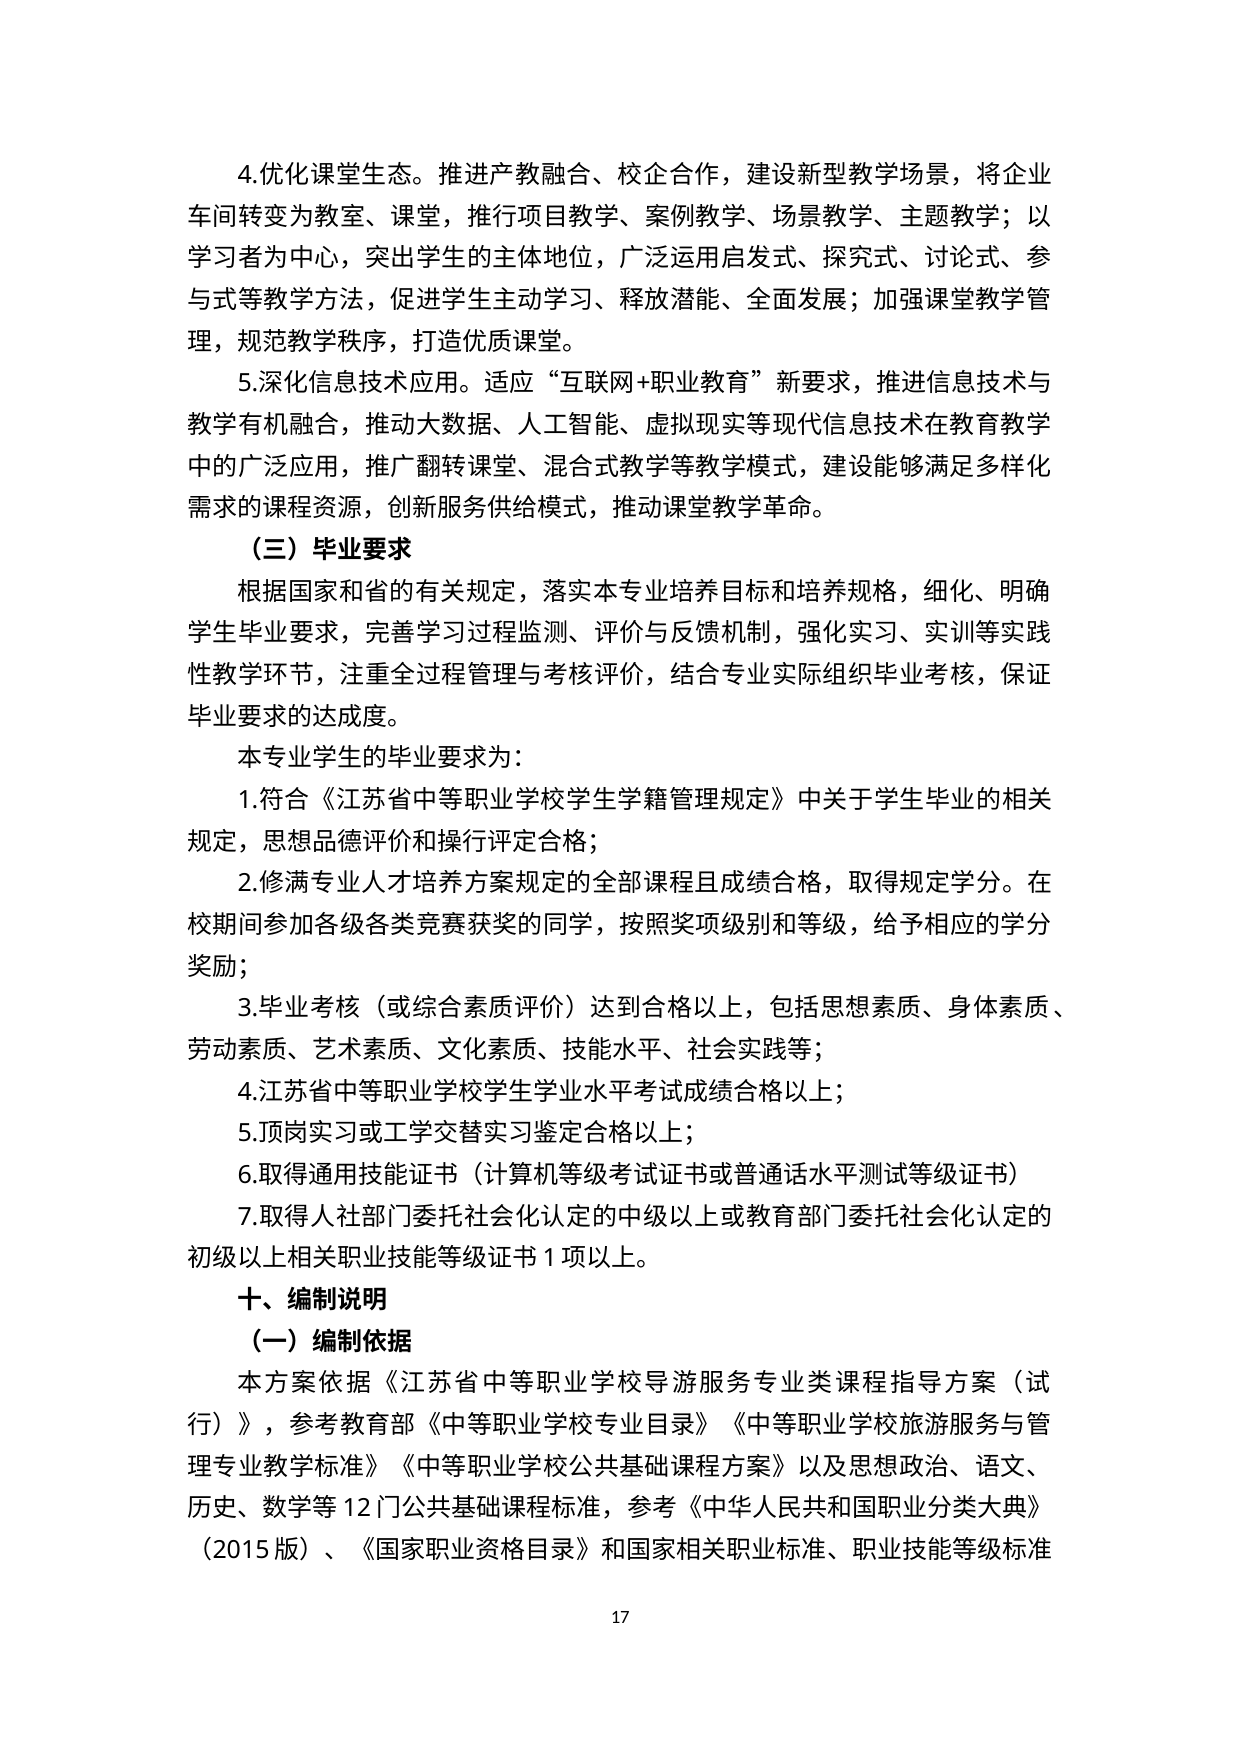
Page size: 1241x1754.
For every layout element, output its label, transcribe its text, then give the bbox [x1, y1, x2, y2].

text 5.顶岗实习或工学交替实习鉴定合格以上； [187, 1108, 1053, 1150]
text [187, 1358, 1053, 1567]
text （一）编制依据 [237, 1317, 1053, 1358]
text 5.深化信息技术应用。适应“互联网+职业教育”新要求，推进信息技术与教学有机融合，推动大数据、人工智能、虚拟现实等现代信息技术在教育教学中的广泛应用，推广翻转课堂、混合式教学等教学模式，建设能够满足多样化需求的课程资源，创新服务供给模式，推动课堂教学革命。 [187, 358, 1053, 525]
text 4.优化课堂生态。推进产教融合、校企合作，建设新型教学场景，将企业车间转变为教室、课堂，推行项目教学、案例教学、场景教学、主题教学；以学习者为中心，突出学生的主体地位，广泛运用启发式、探究式、讨论式、参与式等教学方法，促进学生主动学习、释放潜能、全面发展；加强课堂教学管理，规范教学秩序，打造优质课堂。 [187, 150, 1053, 358]
text 本专业学生的毕业要求为： [187, 733, 1053, 775]
text 4.江苏省中等职业学校学生学业水平考试成绩合格以上； [187, 1067, 1053, 1108]
text 十、编制说明 [187, 1275, 1053, 1317]
text （三）毕业要求 [237, 525, 1053, 567]
text 6.取得通用技能证书（计算机等级考试证书或普通话水平测试等级证书） [187, 1150, 1053, 1192]
text 3.毕业考核（或综合素质评价）达到合格以上，包括思想素质、身体素质、劳动素质、艺术素质、文化素质、技能水平、社会实践等； [187, 983, 1053, 1067]
text 7.取得人社部门委托社会化认定的中级以上或教育部门委托社会化认定的初级以上相关职业技能等级证书1项以上。 [187, 1192, 1053, 1275]
text 1.符合《江苏省中等职业学校学生学籍管理规定》中关于学生毕业的相关规定，思想品德评价和操行评定合格； [187, 775, 1053, 858]
text 根据国家和省的有关规定，落实本专业培养目标和培养规格，细化、明确学生毕业要求，完善学习过程监测、评价与反馈机制，强化实习、实训等实践性教学环节，注重全过程管理与考核评价，结合专业实际组织毕业考核，保证毕业要求的达成度。 [187, 567, 1053, 733]
text 2.修满专业人才培养方案规定的全部课程且成绩合格，取得规定学分。在校期间参加各级各类竞赛获奖的同学，按照奖项级别和等级，给予相应的学分奖励； [187, 858, 1053, 983]
